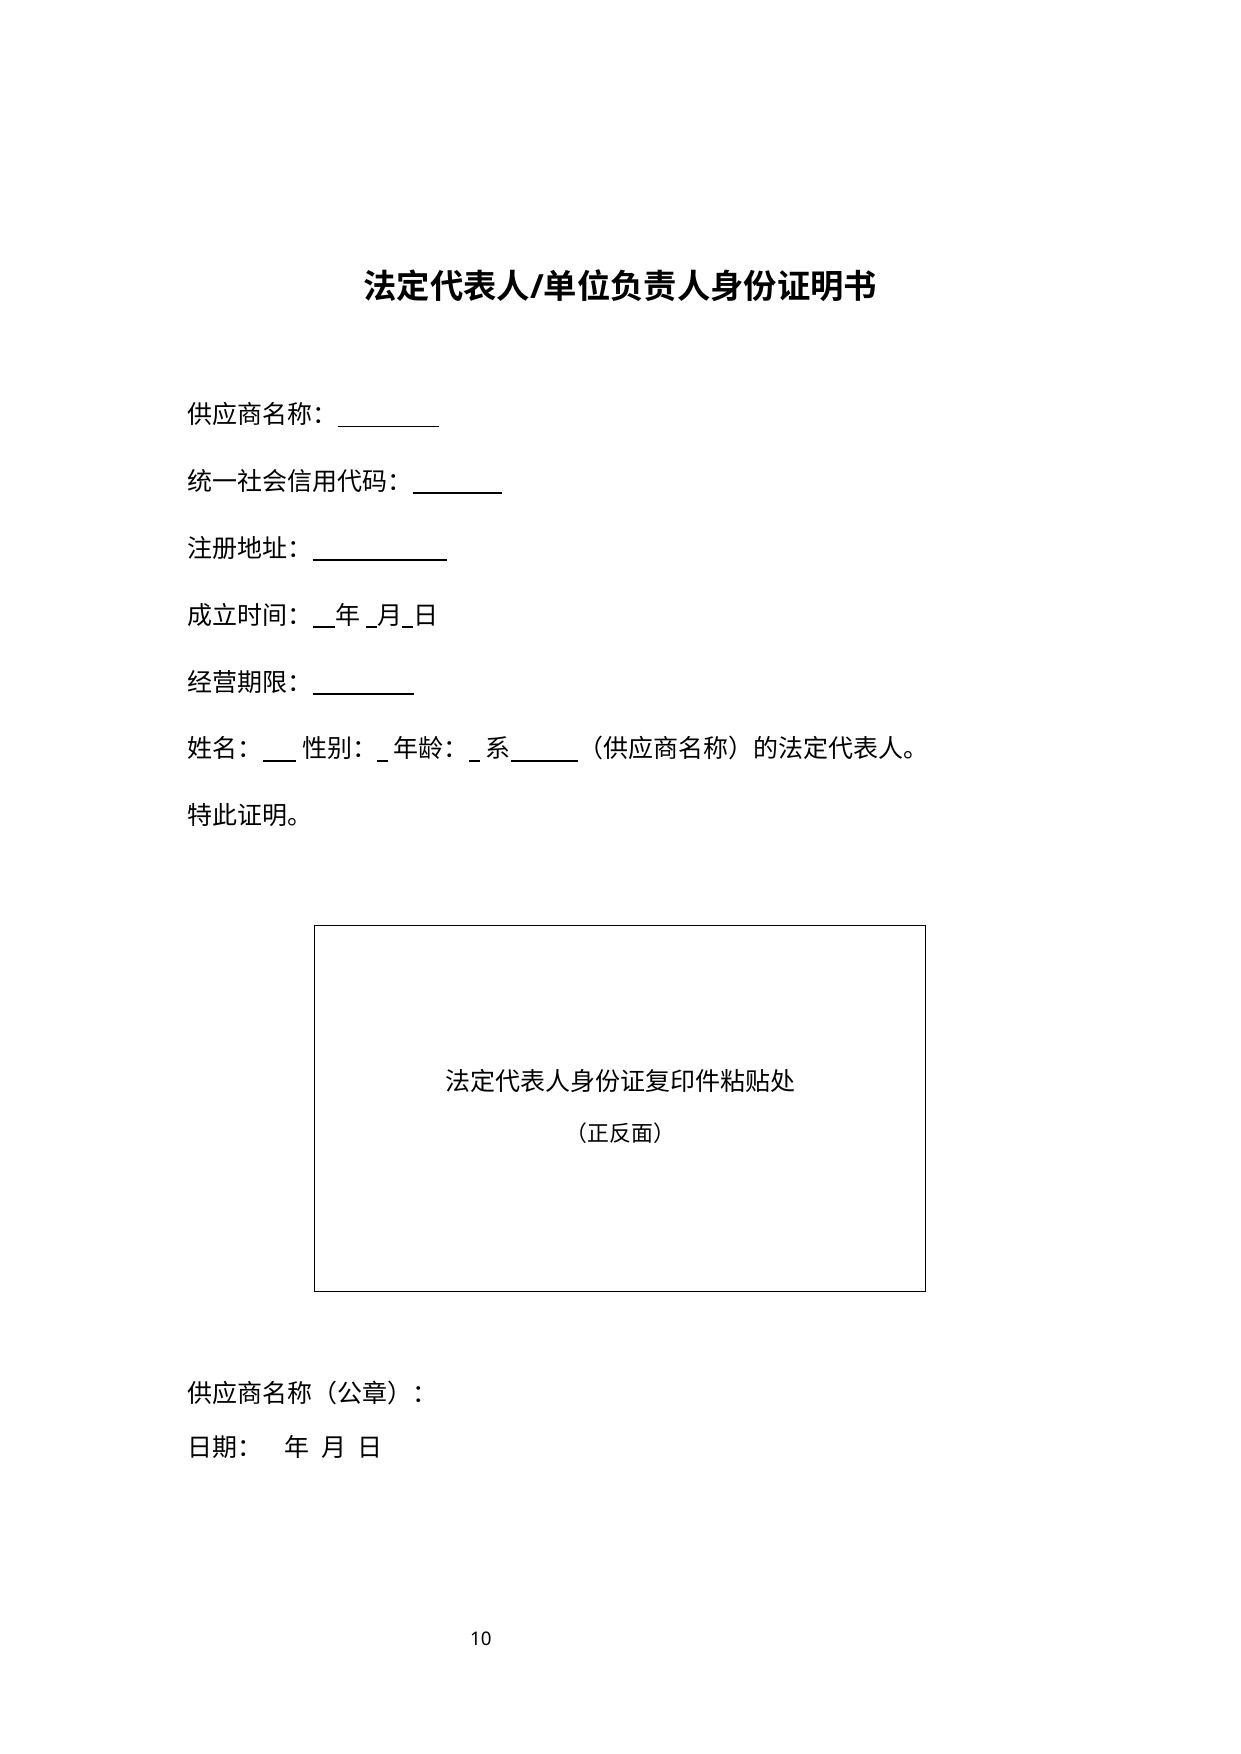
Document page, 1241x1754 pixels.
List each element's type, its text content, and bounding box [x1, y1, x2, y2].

text 注册地址： [187, 528, 1053, 564]
text 特此证明。 [187, 796, 1053, 832]
text 日期： 年 月 日 [187, 1428, 1009, 1464]
text 统一社会信用代码： [187, 461, 1053, 498]
text 供应商名称： [187, 394, 1053, 431]
text 姓名： 性别： 年龄： 系 （供应商名称）的法定代表人。 [187, 729, 1053, 765]
text 法定代表人/单位负责人身份证明书 [187, 252, 1053, 317]
text 供应商名称（公章）： [187, 1373, 1009, 1409]
text 成立时间： 年 月 日 [187, 595, 1053, 631]
text 经营期限： [187, 662, 1053, 698]
table_header 法定代表人身份证复印件粘贴处 （正反面） [315, 926, 925, 1291]
